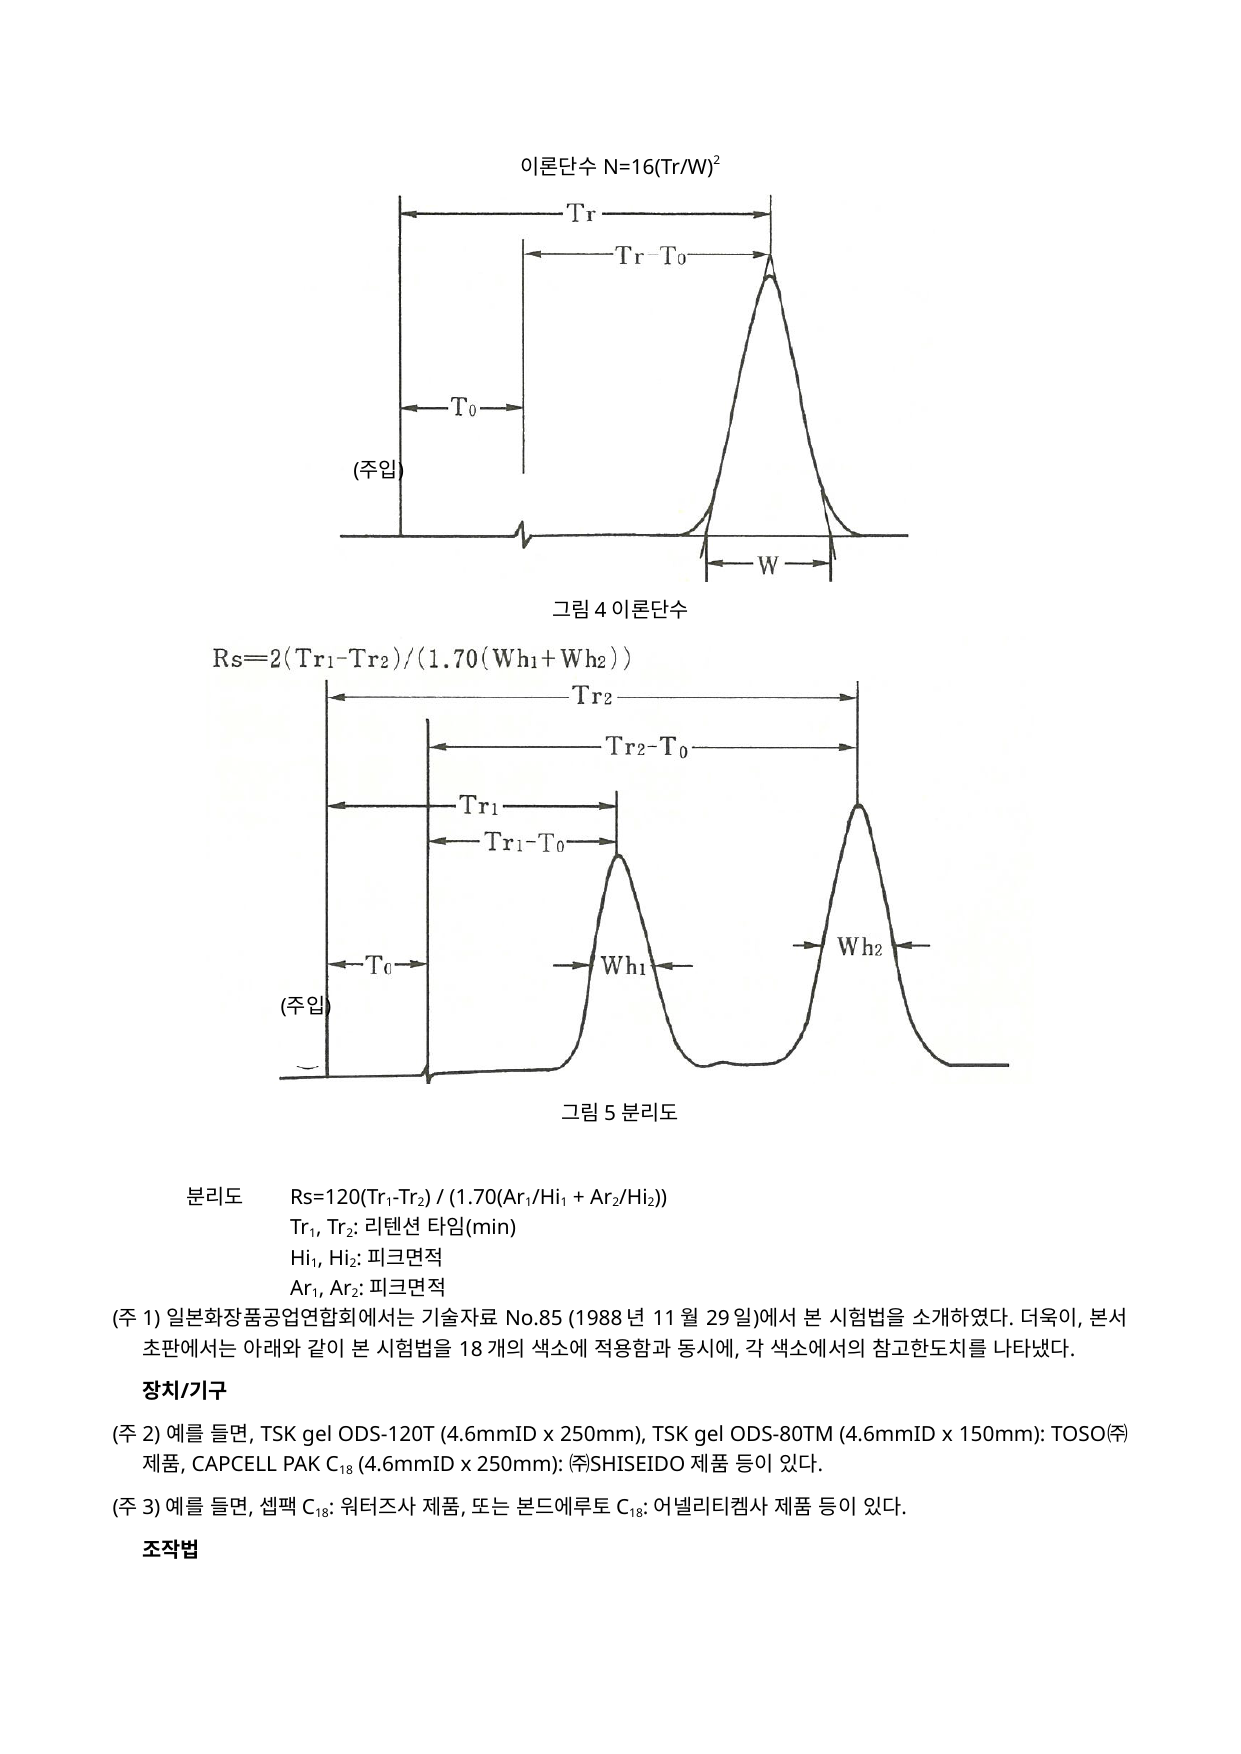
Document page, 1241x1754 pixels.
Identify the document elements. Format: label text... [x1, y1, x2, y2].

text Ar1, Ar2: 피크면적 [186, 1271, 1128, 1301]
text 이론단수 N=16(Tr/W)2 [112, 150, 1128, 180]
text 분리도 Rs=120(Tr1-Tr2) / (1.70(Ar1/Hi1 + Ar2/Hi2)) [186, 1180, 1128, 1211]
text (주1) 일본화장품공업연합회에서는 기술자료 No.85 (1988년 11월 29일)에서 본 시험법을 소개하였다. 더욱이, 본서 초판에서는 아래와 같이 본 시험법을 18개의 색소에 적용함과 동시에, 각 색소에서의 참고한도치를 나타냈다. [112, 1301, 1128, 1362]
text (주3) 예를 들면, 셉팩C18: 워터즈사 제품, 또는 본드에루토C18: 어넬리티켐사 제품 등이 있다. [112, 1491, 1128, 1521]
text Tr1, Tr2: 리텐션 타임(min) [186, 1211, 1128, 1241]
text 그림5 분리도 [112, 1096, 1128, 1127]
text (주2) 예를 들면, TSK gel ODS-120T (4.6mmID x 250mm), TSK gel ODS-80TM (4.6mmID x 150mm): TOSO㈜ 제품, CAPCELL PAK C18 (4.6mmID x 250mm): ㈜SHISEIDO 제품 등이 있다. [112, 1417, 1128, 1478]
text 조작법 [112, 1533, 1128, 1563]
text Hi1, Hi2: 피크면적 [186, 1241, 1128, 1271]
text 그림4 이론단수 [112, 594, 1128, 624]
text 장치/기구 [112, 1374, 1128, 1405]
